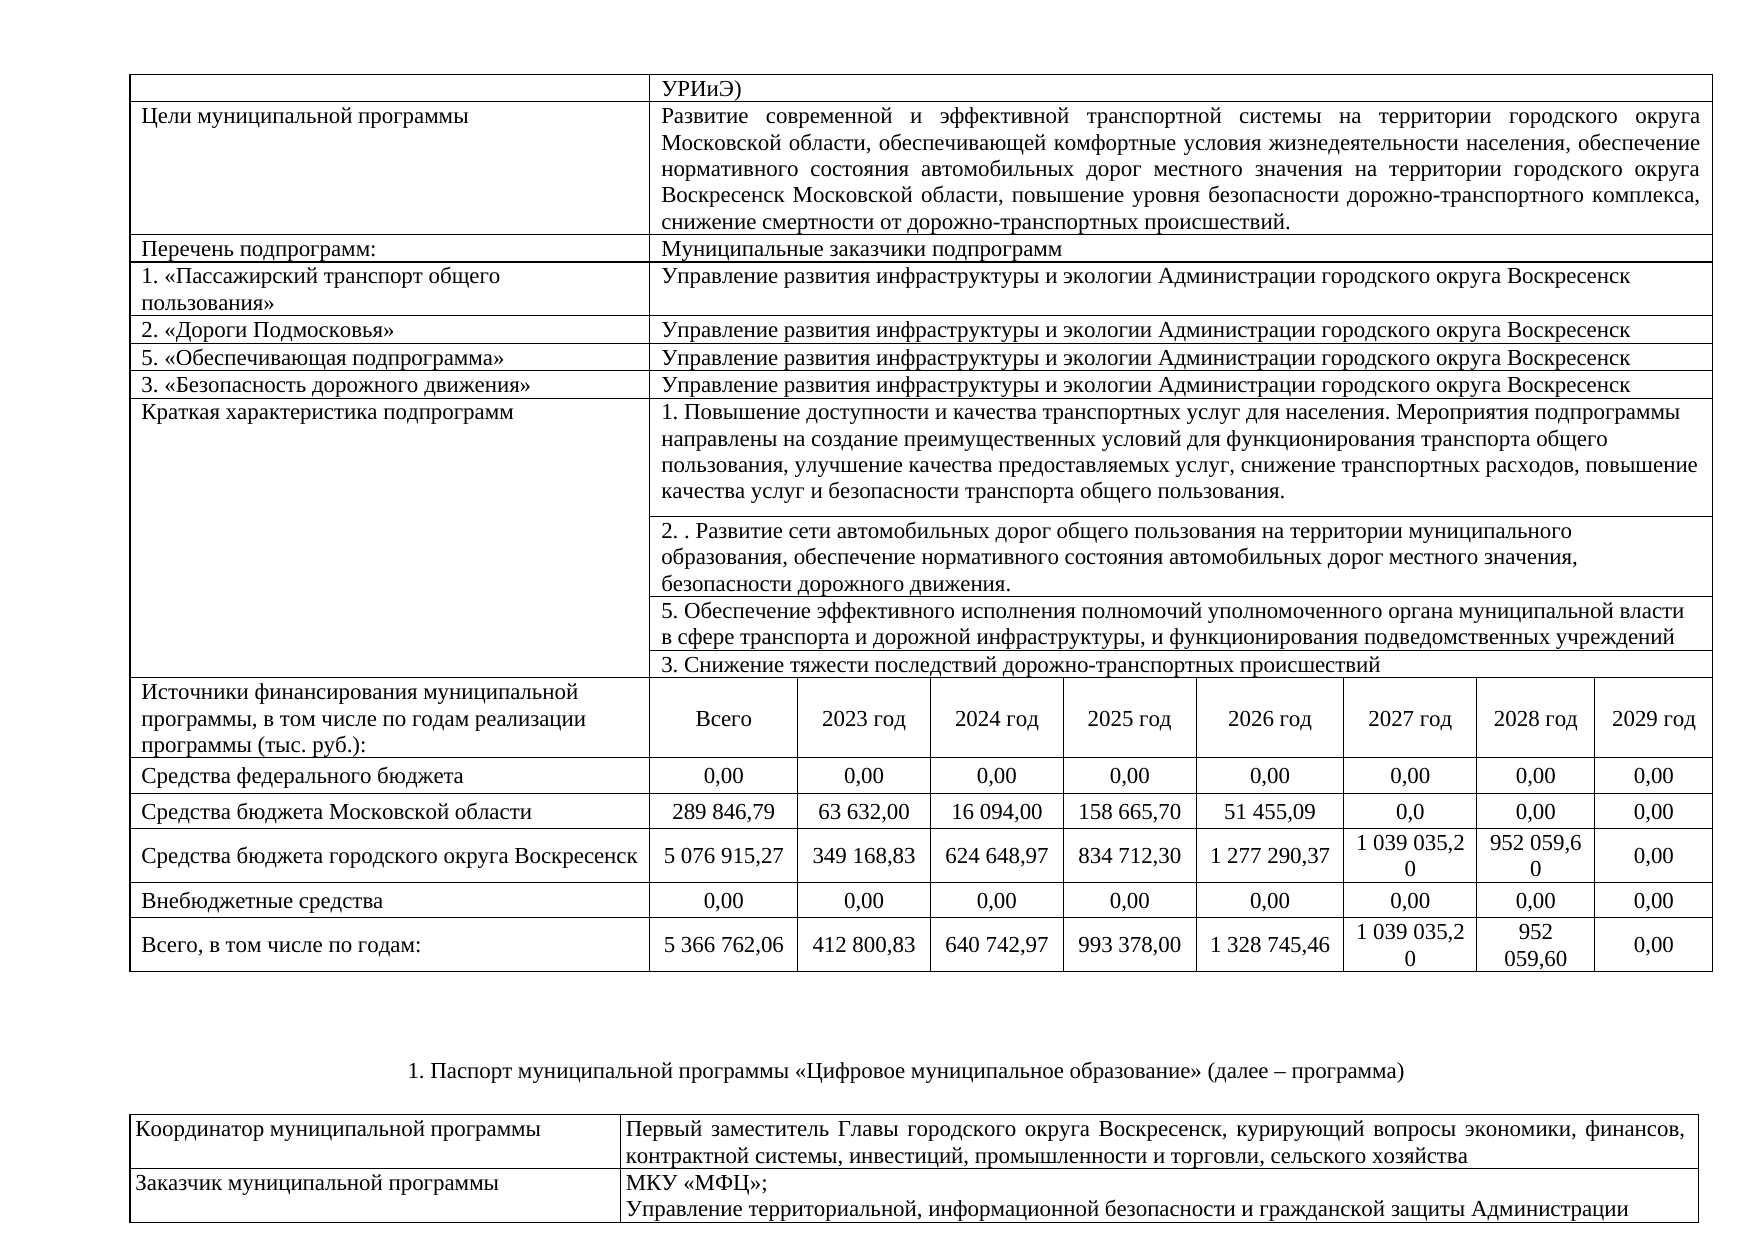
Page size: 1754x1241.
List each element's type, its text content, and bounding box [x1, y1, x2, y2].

table_cell 63 632,00 [798, 794, 930, 828]
table_cell 412 800,83 [798, 918, 930, 971]
table_cell Развитие современной и эффективной транспортной системы на территории городского округа Московской области, обеспечивающей комфортные условия жизнедеятельности населения, обеспечение нормативного состояния автомобильных дорог местного значения на территории городского округа Воскресенск Московской области, повышение уровня безопасности дорожно-транспортного комплекса, снижение смертности от дорожно-транспортных происшествий. [650, 102, 1712, 234]
table_cell Управление развития инфраструктуры и экологии Администрации городского округа Воскресенск [650, 263, 1712, 315]
table_cell 2023 год [798, 678, 930, 757]
table_cell Управление развития инфраструктуры и экологии Администрации городского округа Воскресенск [650, 371, 1712, 397]
table_cell 2. «Дороги Подмосковья» [131, 316, 649, 343]
table_cell 0,00 [1595, 918, 1712, 971]
table_cell Средства федерального бюджета [131, 758, 649, 793]
text 1. Паспорт муниципальной программы «Цифровое муниципальное образование» (далее – программа) [118, 1057, 1695, 1084]
table_cell 0,00 [1595, 829, 1712, 882]
table_cell 2024 год [931, 678, 1063, 757]
table_cell Перечень подпрограмм: [131, 235, 649, 261]
table_cell 0,00 [798, 758, 930, 793]
table_cell 0,00 [650, 883, 797, 917]
table_cell 0,00 [1477, 883, 1594, 917]
table_cell 0,00 [1595, 883, 1712, 917]
table_cell Муниципальные заказчики подпрограмм [650, 235, 1712, 261]
table_cell 952 059,60 [1477, 918, 1594, 971]
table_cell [131, 1169, 620, 1222]
table_cell 0,00 [931, 758, 1063, 793]
table_cell 16 094,00 [931, 794, 1063, 828]
table_cell Средства бюджета городского округа Воскресенск [131, 829, 649, 882]
table_cell 834 712,30 [1064, 829, 1196, 882]
table_cell 2029 год [1595, 678, 1712, 757]
table_cell 0,00 [1477, 794, 1594, 828]
table_cell 1. Повышение доступности и качества транспортных услуг для населения. Мероприятия подпрограммы направлены на создание преимущественных условий для функционирования транспорта общего пользования, улучшение качества предоставляемых услуг, снижение транспортных расходов, повышение качества услуг и безопасности транспорта общего пользования. [650, 399, 1712, 516]
table_cell 2027 год [1344, 678, 1476, 757]
table_cell 0,00 [1197, 883, 1343, 917]
table_cell 5 076 915,27 [650, 829, 797, 882]
table_cell Всего [650, 678, 797, 757]
table_cell 624 648,97 [931, 829, 1063, 882]
table_cell 0,00 [798, 883, 930, 917]
table_cell 1 039 035,20 [1344, 829, 1476, 882]
table_cell 0,0 [1344, 794, 1476, 828]
table_cell 1. «Пассажирский транспорт общего пользования» [131, 263, 649, 315]
table_cell 0,00 [1477, 758, 1594, 793]
table_cell 2026 год [1197, 678, 1343, 757]
table_cell 1 328 745,46 [1197, 918, 1343, 971]
table_cell 0,00 [1595, 794, 1712, 828]
table_cell 1 277 290,37 [1197, 829, 1343, 882]
table_cell 2. . Развитие сети автомобильных дорог общего пользования на территории муниципального образования, обеспечение нормативного состояния автомобильных дорог местного значения, безопасности дорожного движения. [650, 517, 1712, 596]
table_cell 2025 год [1064, 678, 1196, 757]
table_cell 2028 год [1477, 678, 1594, 757]
table_cell 5. Обеспечение эффективного исполнения полномочий уполномоченного органа муниципальной власти в сфере транспорта и дорожной инфраструктуры, и функционирования подведомственных учреждений [650, 597, 1712, 650]
table_cell 349 168,83 [798, 829, 930, 882]
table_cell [650, 75, 1712, 101]
table_cell 0,00 [931, 883, 1063, 917]
table_cell 3. «Безопасность дорожного движения» [131, 371, 649, 397]
table_cell 0,00 [1064, 758, 1196, 793]
table_cell 5 366 762,06 [650, 918, 797, 971]
table_cell Источники финансирования муниципальной программы, в том числе по годам реализации программы (тыс. руб.): [131, 678, 649, 757]
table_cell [131, 75, 649, 101]
table_cell 0,00 [1344, 883, 1476, 917]
table_cell 5. «Обеспечивающая подпрограмма» [131, 344, 649, 370]
table_cell 0,00 [1064, 883, 1196, 917]
table_cell Внебюджетные средства [131, 883, 649, 917]
table_cell Краткая характеристика подпрограмм [131, 399, 649, 677]
table_cell Управление развития инфраструктуры и экологии Администрации городского округа Воскресенск [650, 316, 1712, 343]
table_cell 0,00 [650, 758, 797, 793]
table_header Координатор муниципальной программы [131, 1115, 620, 1168]
table_cell 1 039 035,20 [1344, 918, 1476, 971]
table_cell Управление развития инфраструктуры и экологии Администрации городского округа Воскресенск [650, 344, 1712, 370]
table_cell 993 378,00 [1064, 918, 1196, 971]
table_cell Всего, в том числе по годам: [131, 918, 649, 971]
table_cell 51 455,09 [1197, 794, 1343, 828]
table_cell 640 742,97 [931, 918, 1063, 971]
table_cell Средства бюджета Московской области [131, 794, 649, 828]
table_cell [621, 1169, 1698, 1222]
table_cell 952 059,60 [1477, 829, 1594, 882]
table_header Первый заместитель Главы городского округа Воскресенск, курирующий вопросы экономики, финансов, контрактной системы, инвестиций, промышленности и торговли, сельского хозяйства [621, 1115, 1698, 1168]
table_cell 0,00 [1344, 758, 1476, 793]
table_cell 0,00 [1197, 758, 1343, 793]
table_cell 3. Снижение тяжести последствий дорожно-транспортных происшествий [650, 651, 1712, 677]
table_cell Цели муниципальной программы [131, 102, 649, 234]
table_cell 0,00 [1595, 758, 1712, 793]
table_cell 158 665,70 [1064, 794, 1196, 828]
table_cell 289 846,79 [650, 794, 797, 828]
